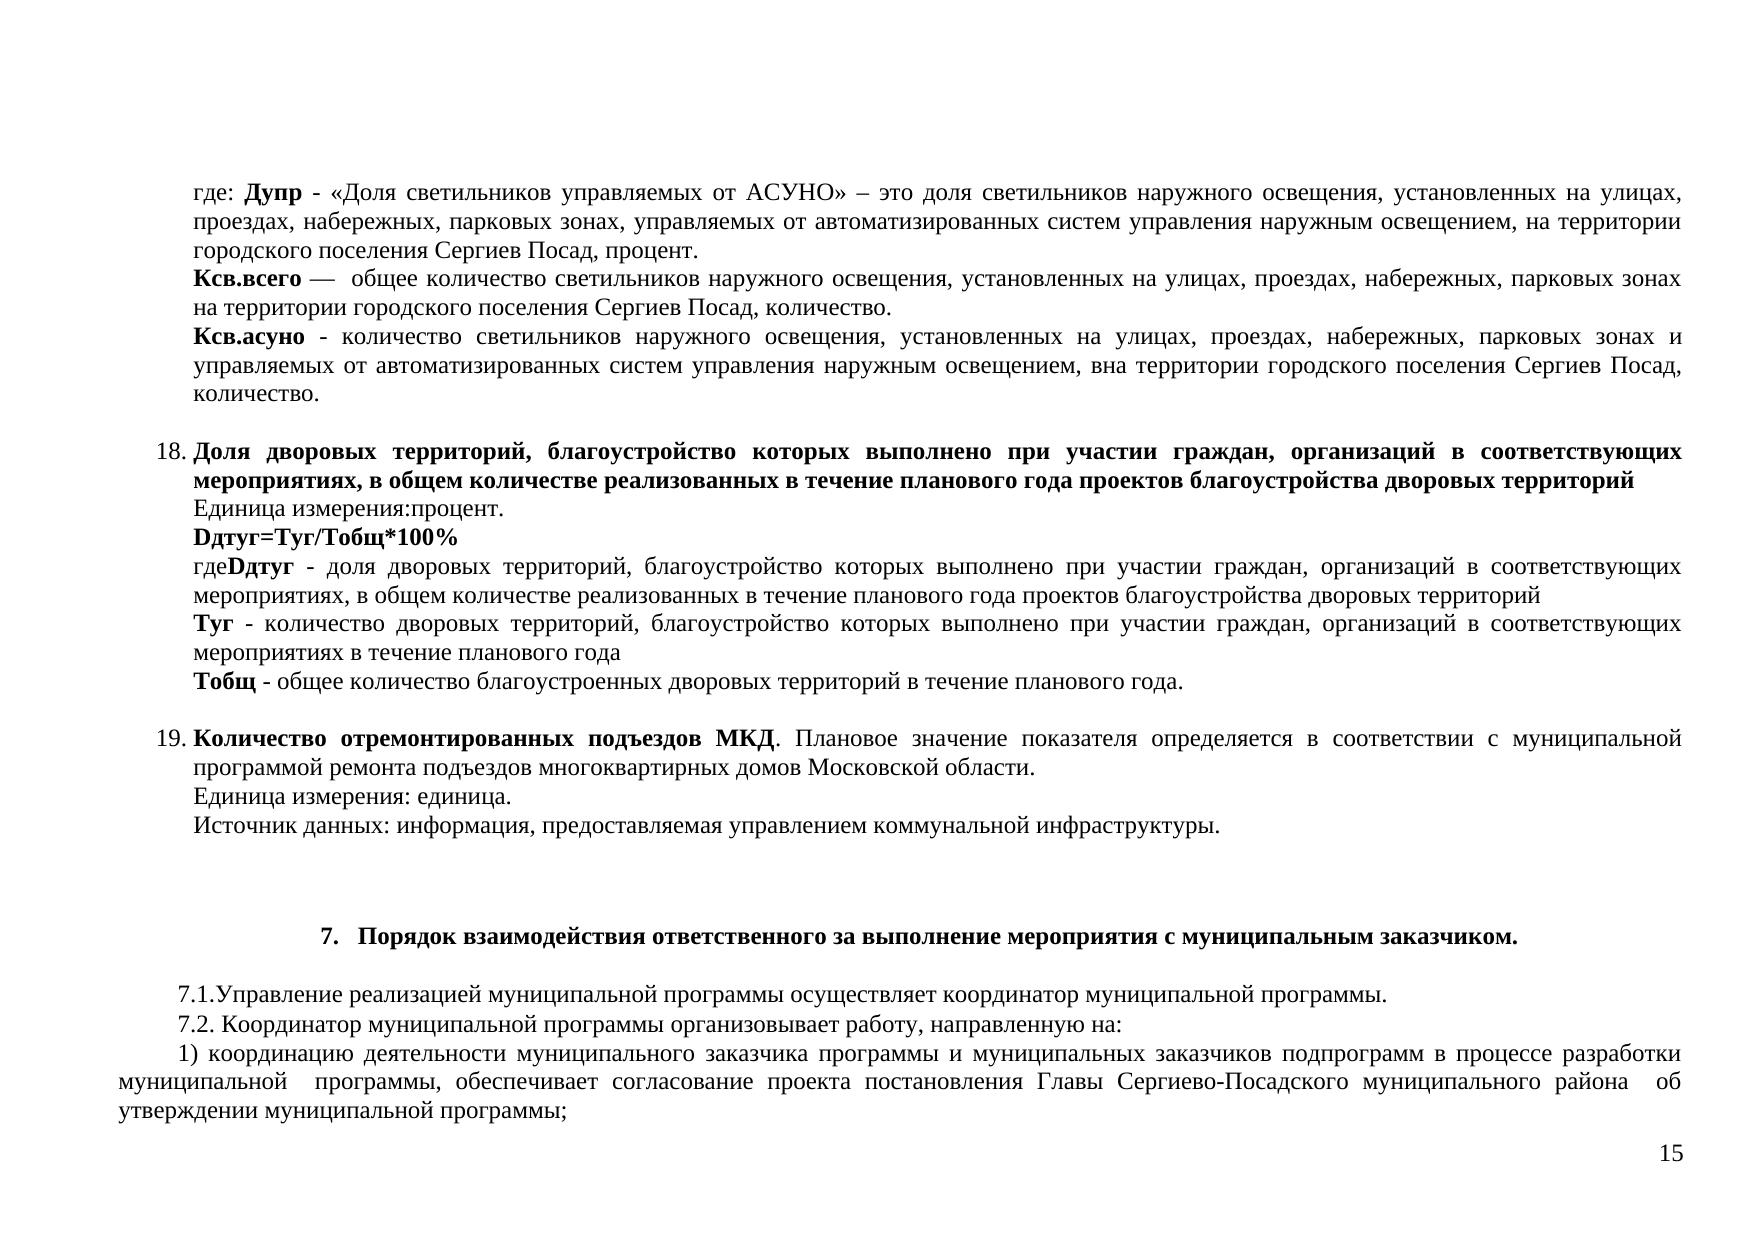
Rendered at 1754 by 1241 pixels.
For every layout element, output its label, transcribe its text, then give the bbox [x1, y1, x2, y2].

list Количество отремонтированных подъездов МКД. Плановое значение показателя определяется в соответствии с муниципальной программой ремонта подъездов многоквартирных домов Московской области. [156, 723, 1683, 781]
text где: Дупр - «Доля светильников управляемых от АСУНО» – это доля светильников наружного освещения, установленных на улицах, проездах, набережных, парковых зонах, управляемых от автоматизированных систем управления наружным освещением, на территории городского поселения Сергиев Посад, процент. [193, 177, 1683, 263]
list Доля дворовых территорий, благоустройство которых выполнено при участии граждан, организаций в соответствующих мероприятиях, в общем количестве реализованных в течение планового года проектов благоустройства дворовых территорий [156, 436, 1683, 493]
text Источник данных: информация, предоставляемая управлением коммунальной инфраструктуры. [193, 810, 1683, 838]
text гдеDдтуг - доля дворовых территорий, благоустройство которых выполнено при участии граждан, организаций в соответствующих мероприятиях, в общем количестве реализованных в течение планового года проектов благоустройства дворовых территорий [193, 551, 1683, 608]
text Ксв.всего — общее количество светильников наружного освещения, установленных на улицах, проездах, набережных, парковых зонах на территории городского поселения Сергиев Посад, количество. [193, 263, 1683, 321]
text Туг - количество дворовых территорий, благоустройство которых выполнено при участии граждан, организаций в соответствующих мероприятиях в течение планового года [193, 608, 1683, 666]
text Тобщ - общее количество благоустроенных дворовых территорий в течение планового года. [193, 666, 1683, 695]
list Порядок взаимодействия ответственного за выполнение мероприятия с муниципальным заказчиком. [156, 921, 1683, 950]
text 1) координацию деятельности муниципального заказчика программы и муниципальных заказчиков подпрограмм в процессе разработки муниципальной программы, обеспечивает согласование проекта постановления Главы Сергиево-Посадского муниципального района об утверждении муниципальной программы; [118, 1038, 1683, 1124]
text 7.1.Управление реализацией муниципальной программы осуществляет координатор муниципальной программы. [118, 978, 1683, 1009]
text Единица измерения:процент. [193, 493, 1683, 522]
text 7.2. Координатор муниципальной программы организовывает работу, направленную на: [118, 1009, 1683, 1038]
text Dдтуг=Туг/Тобщ*100% [193, 522, 1683, 551]
text Ксв.асуно - количество светильников наружного освещения, установленных на улицах, проездах, набережных, парковых зонах и управляемых от автоматизированных систем управления наружным освещением, вна территории городского поселения Сергиев Посад, количество. [193, 321, 1683, 407]
text Единица измерения: единица. [193, 781, 1683, 810]
